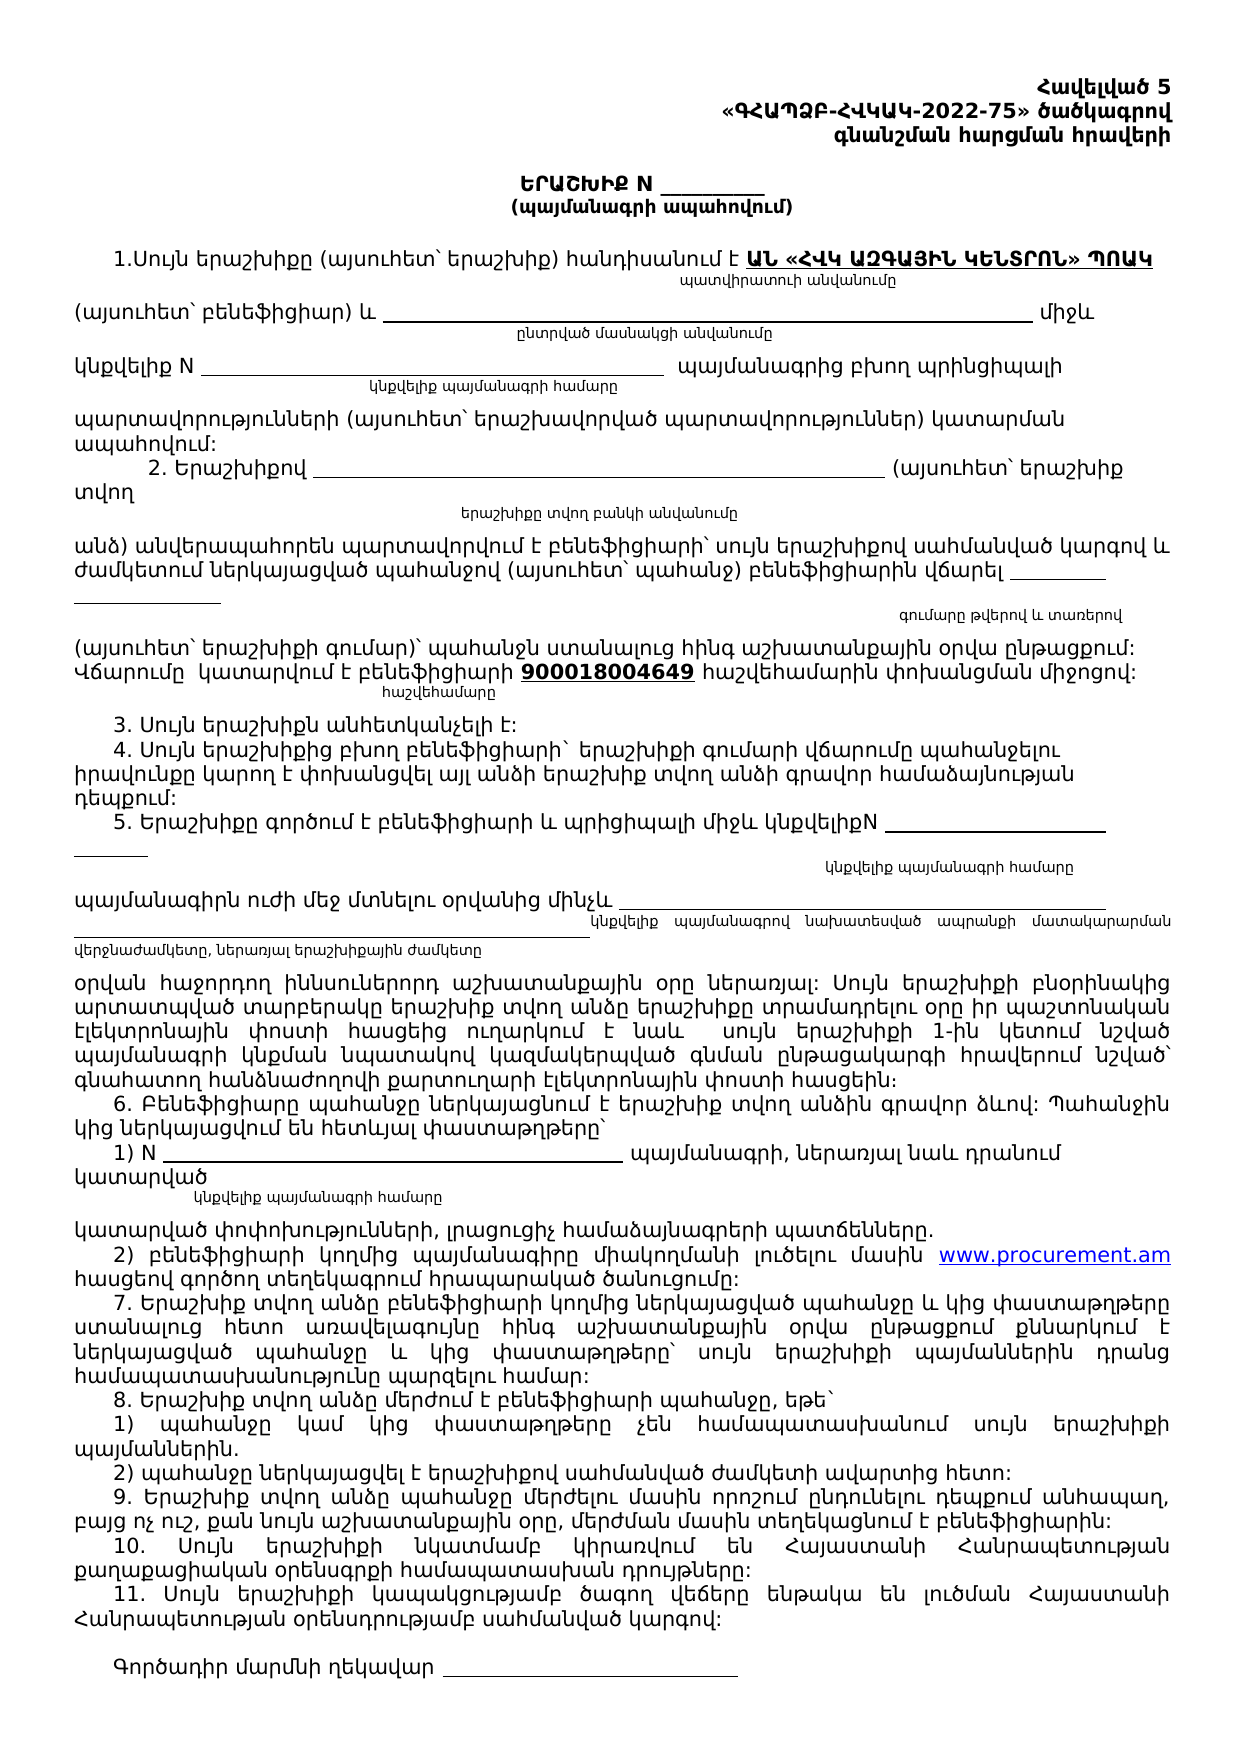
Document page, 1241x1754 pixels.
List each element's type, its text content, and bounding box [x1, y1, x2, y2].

text 3. Սույն երաշխիքն անհետկանչելի է: [74, 713, 1171, 738]
text (պայմանագրի ապահովում) [74, 196, 1171, 218]
list օրվան հաջորդող իննսուներորդ աշխատանքային օրը ներառյալ: Սույն երաշխիքի բնօրինակից արտատպված տարբերակը երաշխիք տվող անձը երաշխիքը տրամադրելու օրը իր պաշտոնական էլեկտրոնային փոստի հասցեից ուղարկում է նաև սույն երաշխիքի 1-ին կետում նշված պայմանագրի կնքման նպատակով կազմակերպված գնման ընթացակարգի հրավերում նշված՝ գնահատող հանձնաժողովի քարտուղարի էլեկտրոնային փոստի հասցեին։ [74, 971, 1171, 1092]
text կնքվելիք պայմանագրի համարը [74, 1189, 1171, 1218]
text կնքվելիք պայմանագրի համարը [590, 859, 1171, 888]
text Գործադիր մարմնի ղեկավար [74, 1655, 1171, 1679]
text հաշվեհամարը [74, 684, 1171, 713]
text կատարված փոփոխությունների, լրացուցիչ համաձայնագրերի պատճենները. [74, 1218, 1171, 1243]
text 9. Երաշխիք տվող անձը պահանջը մերժելու մասին որոշում ընդունելու դեպքում անհապաղ, բայց ոչ ուշ, քան նույն աշխատանքային օրը, մերժման մասին տեղեկացնում է բենեֆիցիարին: [74, 1485, 1171, 1534]
list պայմանագիրն ուժի մեջ մտնելու օրվանից մինչև կնքվելիք պայմանագրով նախատեսված ապրանքի մատակարարման վերջնաժամկետը, ներառյալ երաշխիքային ժամկետը [74, 888, 1171, 971]
text կնքվելիք N պայմանագրից բխող պրինցիպալի [74, 354, 1171, 378]
text կնքվելիք պայմանագրի համարը [74, 378, 1171, 407]
text գնանշման հարցման հրավերի [74, 123, 1171, 148]
text 1) պահանջը կամ կից փաստաթղթերը չեն համապատասխանում սույն երաշխիքի պայմաններին. [74, 1412, 1171, 1461]
text Հավելված 5 [74, 75, 1171, 99]
text (այսուհետ՝ երաշխիքի գումար)՝ պահանջն ստանալուց հինգ աշխատանքային օրվա ընթացքում: Վճարումը կատարվում է բենեֆիցիարի 900018004649 հաշվեհամարին փոխանցման միջոցով: [74, 636, 1171, 684]
text անձ) անվերապահորեն պարտավորվում է բենեֆիցիարի՝ սույն երաշխիքով սահմանված կարգով և ժամկետում ներկայացված պահանջով (այսուհետ՝ պահանջ) բենեֆիցիարին վճարել [74, 534, 1171, 606]
text ԵՐԱՇԽԻՔ N __________ [74, 172, 1171, 196]
text երաշխիքը տվող բանկի անվանումը [74, 504, 1171, 534]
text 11. Սույն երաշխիքի կապակցությամբ ծագող վեճերը ենթակա են լուծման Հայաստանի Հանրապետության օրենսդրությամբ սահմանված կարգով: [74, 1582, 1171, 1631]
text 4. Սույն երաշխիքից բխող բենեֆիցիարի` երաշխիքի գումարի վճարումը պահանջելու իրավունքը կարող է փոխանցվել այլ անձի երաշխիք տվող անձի գրավոր համաձայնության դեպքում: [74, 738, 1171, 810]
text 5. Երաշխիքը գործում է բենեֆիցիարի և պրիցիպալի միջև կնքվելիքN [74, 810, 1171, 859]
text 6. Բենեֆիցիարը պահանջը ներկայացնում է երաշխիք տվող անձին գրավոր ձևով: Պահանջին կից ներկայացվում են հետևյալ փաստաթղթերը՝ [74, 1092, 1171, 1141]
text պարտավորությունների (այսուհետ՝ երաշխավորված պարտավորություններ) կատարման ապահովում: [74, 407, 1171, 456]
text «ԳՀԱՊՁԲ-ՀՎԿԱԿ-2022-75» ծածկագրով [74, 99, 1171, 123]
text 2) բենեֆիցիարի կողմից պայմանագիրը միակողմանի լուծելու մասին www.procurement.am հասցեով գործող տեղեկագրում հրապարակած ծանուցումը: [74, 1243, 1171, 1291]
text 8. Երաշխիք տվող անձը մերժում է բենեֆիցիարի պահանջը, եթե` [74, 1388, 1171, 1412]
text 2) պահանջը ներկայացվել է երաշխիքով սահմանված ժամկետի ավարտից հետո: [74, 1461, 1171, 1485]
text 7. Երաշխիք տվող անձը բենեֆիցիարի կողմից ներկայացված պահանջը և կից փաստաթղթերը ստանալուց հետո առավելագույնը հինգ աշխատանքային օրվա ընթացքում քննարկում է ներկայացված պահանջը և կից փաստաթղթերը՝ սույն երաշխիքի պայմաններին դրանց համապատասխանությունը պարզելու համար: [74, 1291, 1171, 1388]
text 1) N պայմանագրի, ներառյալ նաև դրանում կատարված [74, 1141, 1171, 1189]
text 10. Սույն երաշխիքի նկատմամբ կիրառվում են Հայաստանի Հանրապետության քաղաքացիական օրենսգրքի համապատասխան դրույթները: [74, 1534, 1171, 1582]
text 2. Երաշխիքով (այսուհետ՝ երաշխիք տվող [74, 456, 1171, 504]
text գումարը թվերով և տառերով [811, 606, 1171, 636]
text (այսուհետ՝ բենեֆիցիար) և միջև ընտրված մասնակցի անվանումը [74, 300, 1171, 354]
text 1.Սույն երաշխիքը (այսուհետ՝ երաշխիք) հանդիսանում է ԱՆ «ՀՎԿ ԱԶԳԱՅԻՆ ԿԵՆՏՐՈՆ» ՊՈԱԿ պատվիրատուի անվանումը [113, 247, 1171, 300]
